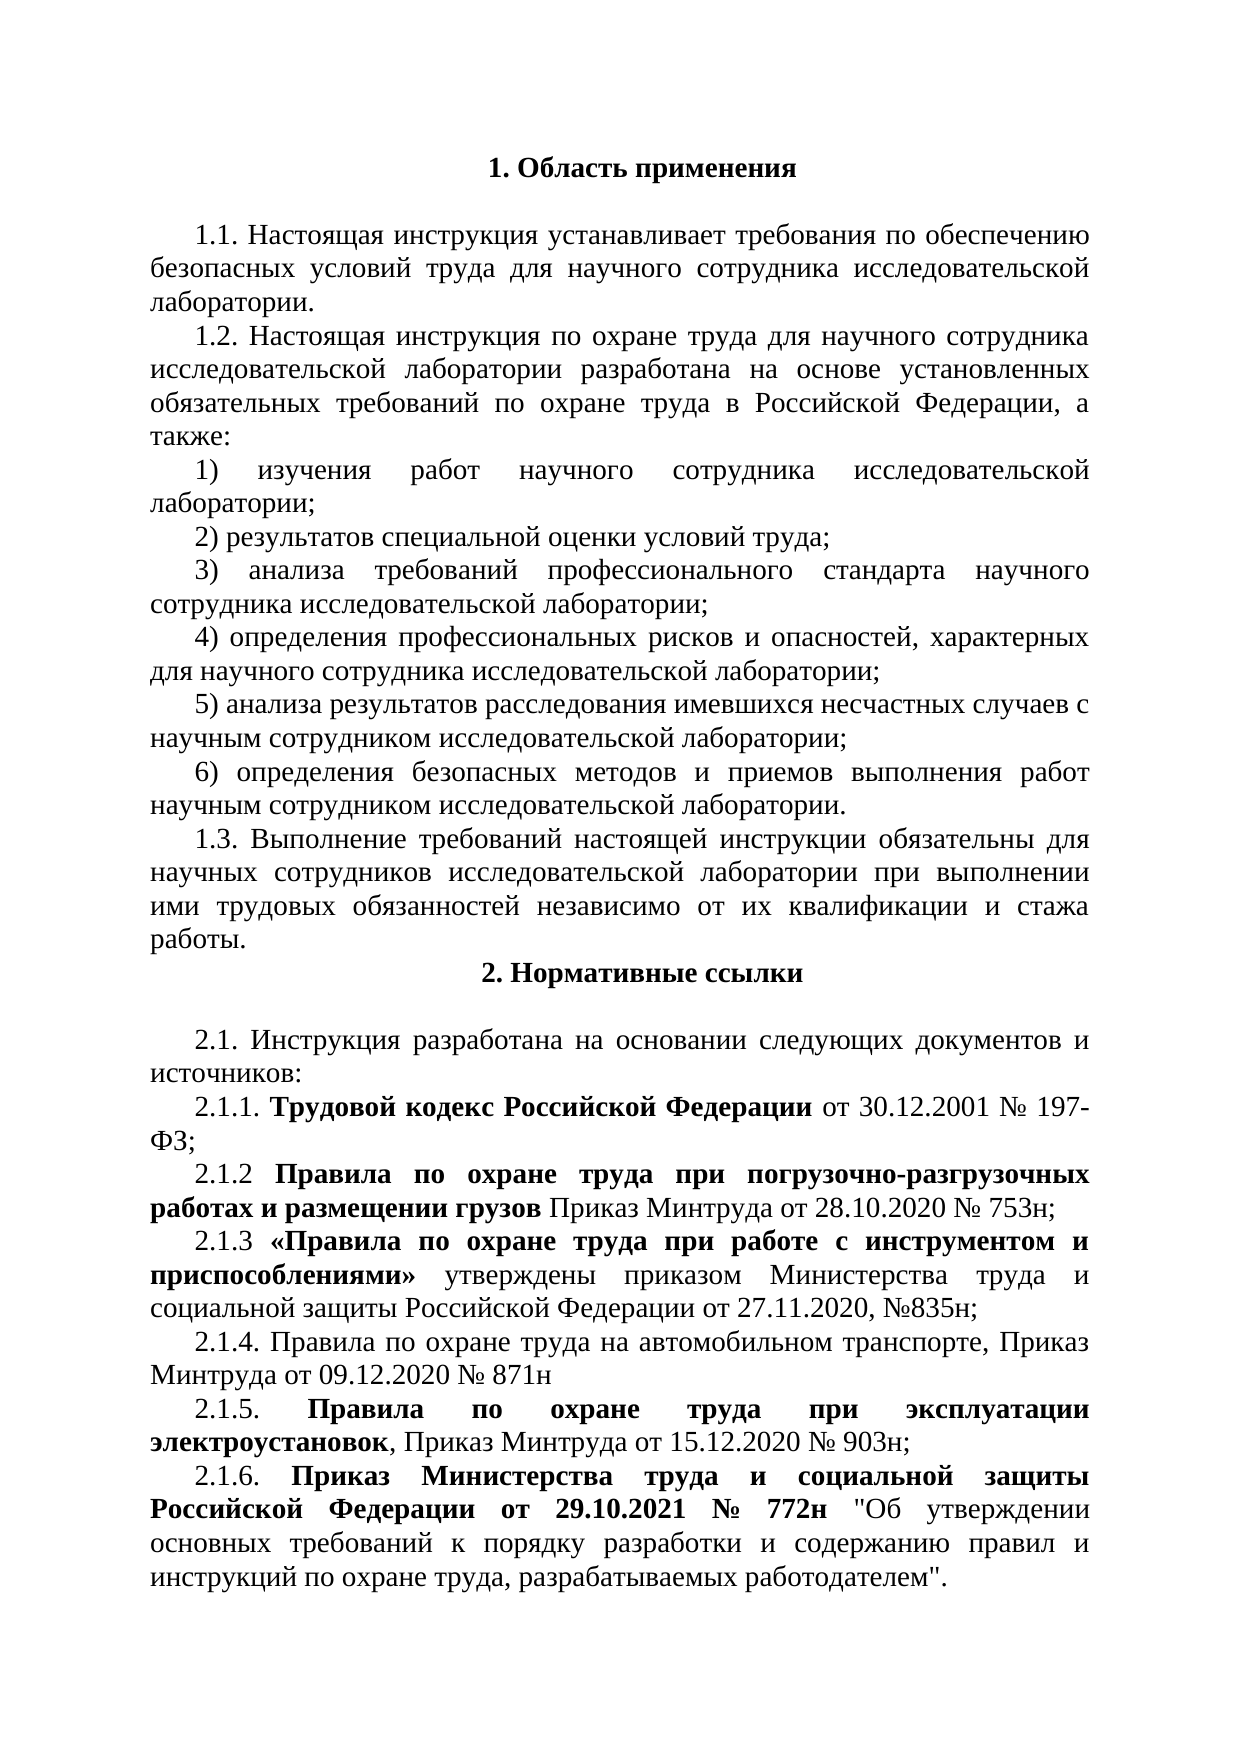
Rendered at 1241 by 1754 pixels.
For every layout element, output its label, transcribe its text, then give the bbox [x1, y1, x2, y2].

text 2.1.4. Правила по охране труда на автомобильном транспорте, Приказ Минтруда от 09.12.2020 № 871н [150, 1324, 1090, 1391]
text 2.1. Инструкция разработана на основании следующих документов и источников: [150, 1022, 1090, 1089]
text 2.1.5. Правила по охране труда при эксплуатации электроустановок, Приказ Минтруда от 15.12.2020 № 903н; [150, 1391, 1090, 1458]
text 2.1.3 «Правила по охране труда при работе с инструментом и приспособлениями» утверждены приказом Министерства труда и социальной защиты Российской Федерации от 27.11.2020, №835н; [150, 1223, 1090, 1324]
text 3) анализа требований профессионального стандарта научного сотрудника исследовательской лаборатории; [150, 552, 1090, 619]
text 6) определения безопасных методов и приемов выполнения работ научным сотрудником исследовательской лаборатории. [150, 754, 1090, 821]
text 5) анализа результатов расследования имевшихся несчастных случаев с научным сотрудником исследовательской лаборатории; [150, 687, 1090, 754]
text 1. Область применения [150, 150, 1090, 183]
text 1.3. Выполнение требований настоящей инструкции обязательны для научных сотрудников исследовательской лаборатории при выполнении ими трудовых обязанностей независимо от их квалификации и стажа работы. [150, 821, 1090, 955]
text 1.1. Настоящая инструкция устанавливает требования по обеспечению безопасных условий труда для научного сотрудника исследовательской лаборатории. [150, 217, 1090, 318]
text 2.1.6. Приказ Министерства труда и социальной защиты Российской Федерации от 29.10.2021 № 772н "Об утверждении основных требований к порядку разработки и содержанию правил и инструкций по охране труда, разрабатываемых работодателем". [150, 1458, 1090, 1592]
text 1) изучения работ научного сотрудника исследовательской лаборатории; [150, 452, 1090, 519]
text 1.2. Настоящая инструкция по охране труда для научного сотрудника исследовательской лаборатории разработана на основе установленных обязательных требований по охране труда в Российской Федерации, а также: [150, 318, 1090, 452]
text 2.1.2 Правила по охране труда при погрузочно-разгрузочных работах и размещении грузов Приказ Минтруда от 28.10.2020 № 753н; [150, 1156, 1090, 1223]
text 2) результатов специальной оценки условий труда; [150, 519, 1090, 552]
text 4) определения профессиональных рисков и опасностей, характерных для научного сотрудника исследовательской лаборатории; [150, 619, 1090, 687]
text 2. Нормативные ссылки [150, 955, 1090, 988]
text 2.1.1. Трудовой кодекс Российской Федерации от 30.12.2001 № 197-ФЗ; [150, 1089, 1090, 1156]
